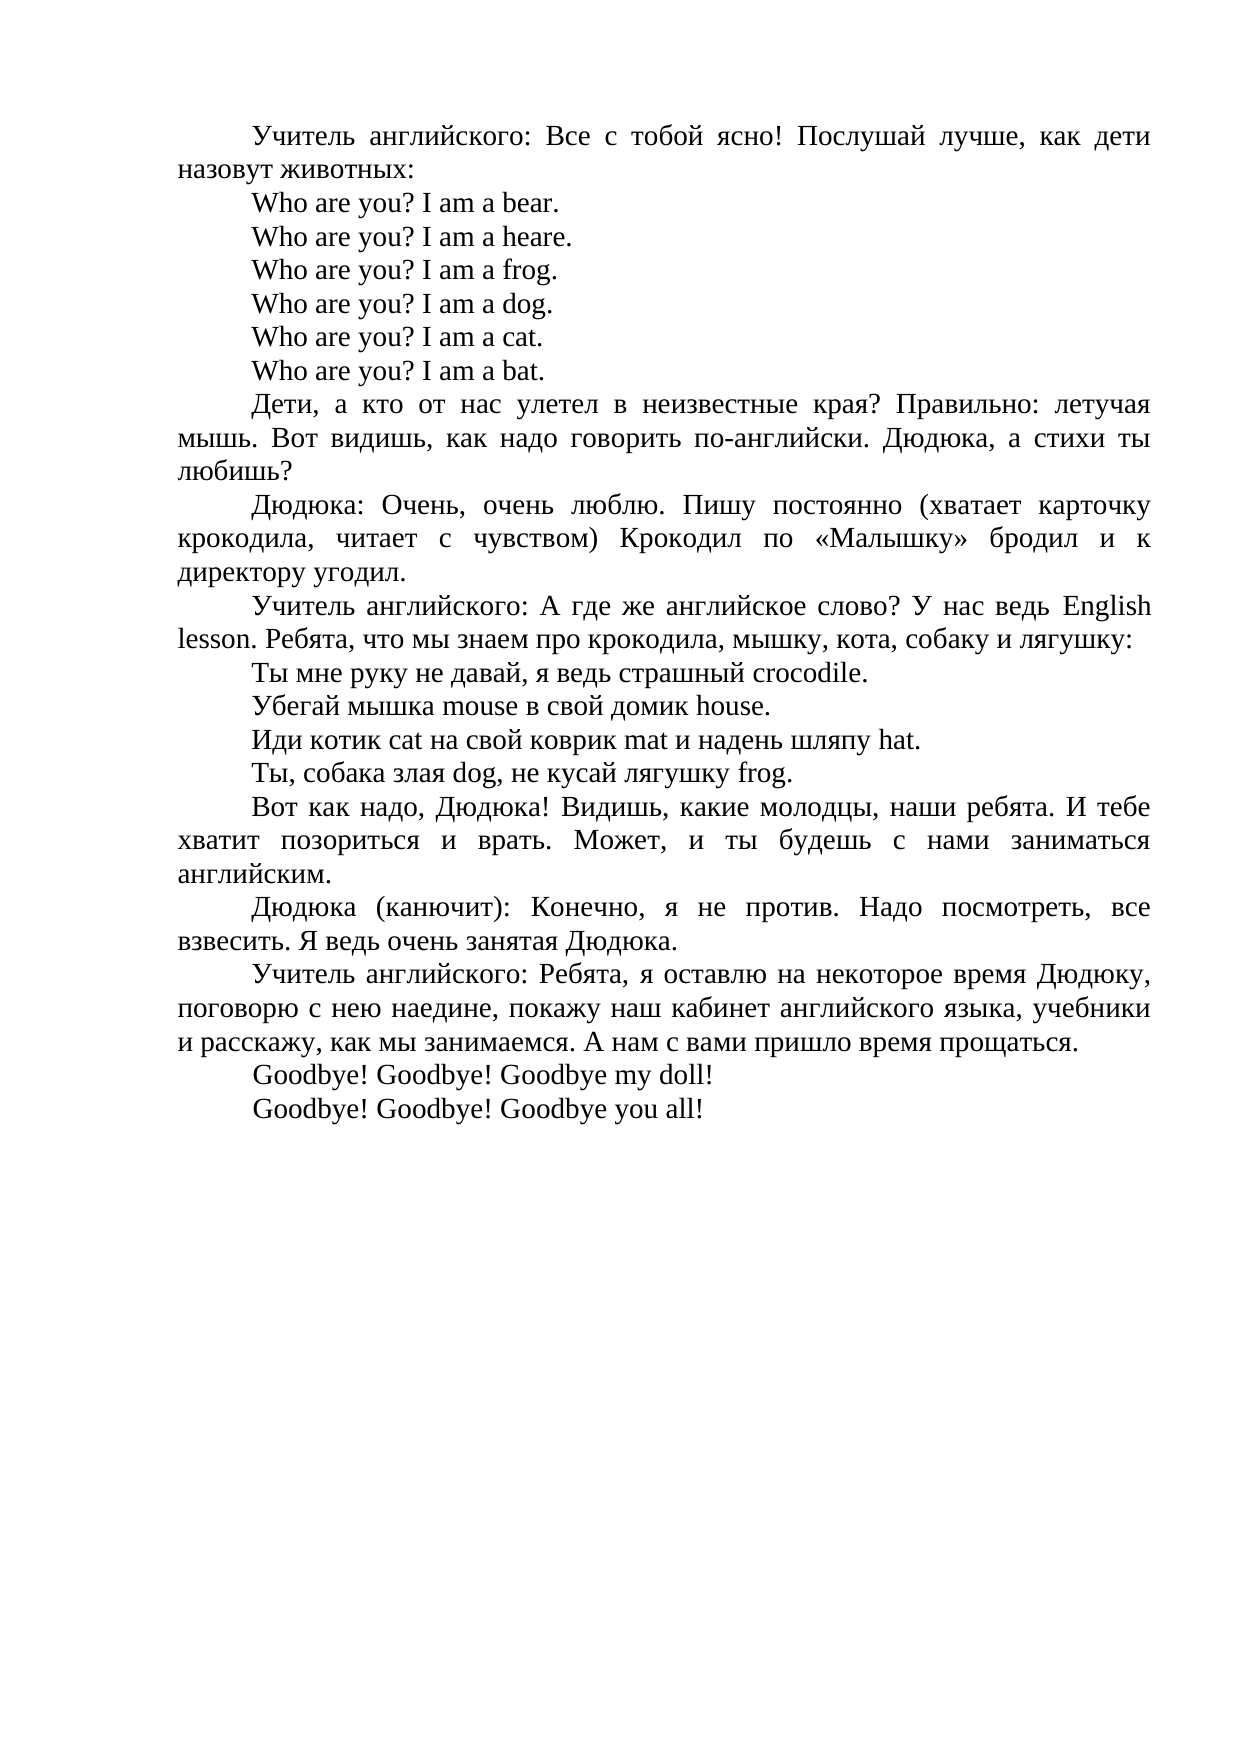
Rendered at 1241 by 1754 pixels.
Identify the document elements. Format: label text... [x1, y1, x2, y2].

text Goodbye! Goodbye! Goodbye my doll! [177, 1057, 1152, 1091]
text Дюдюка: Очень, очень люблю. Пишу постоянно (хватает карточку крокодила, читает с чувством) Крокодил по «Малышку» бродил и к директору угодил. [177, 487, 1152, 588]
text Who are you? I am a cat. [177, 319, 1152, 353]
text Who are you? I am a frog. [177, 252, 1152, 286]
text Ты мне руку не давай, я ведь страшный crocodile. [177, 655, 1152, 688]
text Вот как надо, Дюдюка! Видишь, какие молодцы, наши ребята. И тебе хватит позориться и врать. Может, и ты будешь с нами заниматься английским. [177, 789, 1152, 889]
text Дети, а кто от нас улетел в неизвестные края? Правильно: летучая мышь. Вот видишь, как надо говорить по-английски. Дюдюка, а стихи ты любишь? [177, 386, 1152, 487]
text Дюдюка (канючит): Конечно, я не против. Надо посмотреть, все взвесить. Я ведь очень занятая Дюдюка. [177, 889, 1152, 957]
text Иди котик cat на свой коврик mat и надень шляпу hat. [177, 722, 1152, 755]
text Who are you? I am a hearе. [177, 219, 1152, 252]
text Who are you? I am a bat. [177, 353, 1152, 386]
text Учитель английского: А где же английское слово? У нас ведь English lesson. Ребята, что мы знаем про крокодила, мышку, кота, собаку и лягушку: [177, 588, 1152, 655]
text Учитель английского: Все с тобой ясно! Послушай лучше, как дети назовут животных: [177, 118, 1152, 185]
text Убегай мышка mouse в свой домик house. [177, 688, 1152, 722]
text Учитель английского: Ребята, я оставлю на некоторое время Дюдюку, поговорю с нею наедине, покажу наш кабинет английского языка, учебники и расскажу, как мы занимаемся. А нам с вами пришло время прощаться. [177, 957, 1152, 1057]
text Who are you? I am a bear. [177, 185, 1152, 219]
text Ты, собака злая dog, не кусай лягушку frog. [177, 755, 1152, 789]
text Goodbye! Goodbye! Goodbye you all! [177, 1091, 1152, 1124]
text Who are you? I am a dog. [177, 286, 1152, 319]
